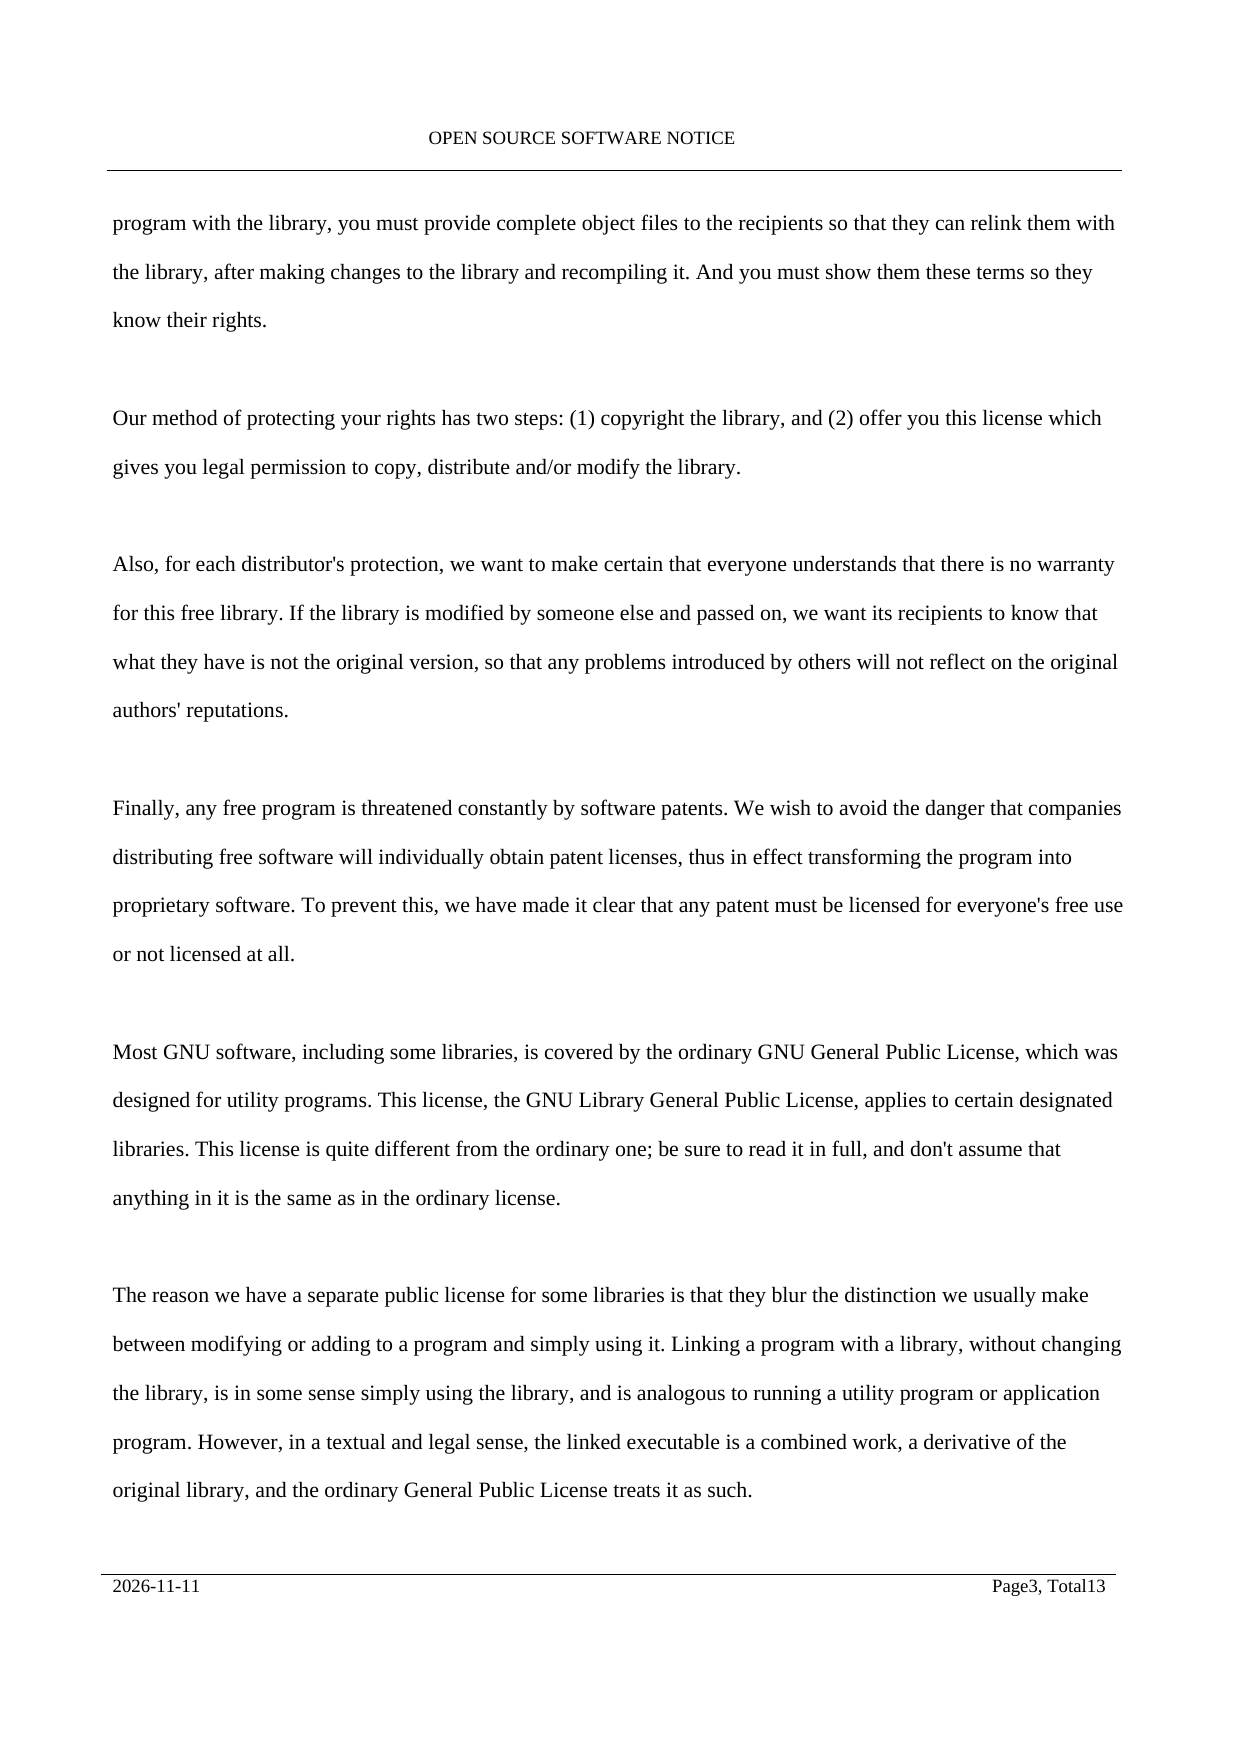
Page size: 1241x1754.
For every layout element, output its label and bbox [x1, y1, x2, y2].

text [112, 206, 1128, 1506]
